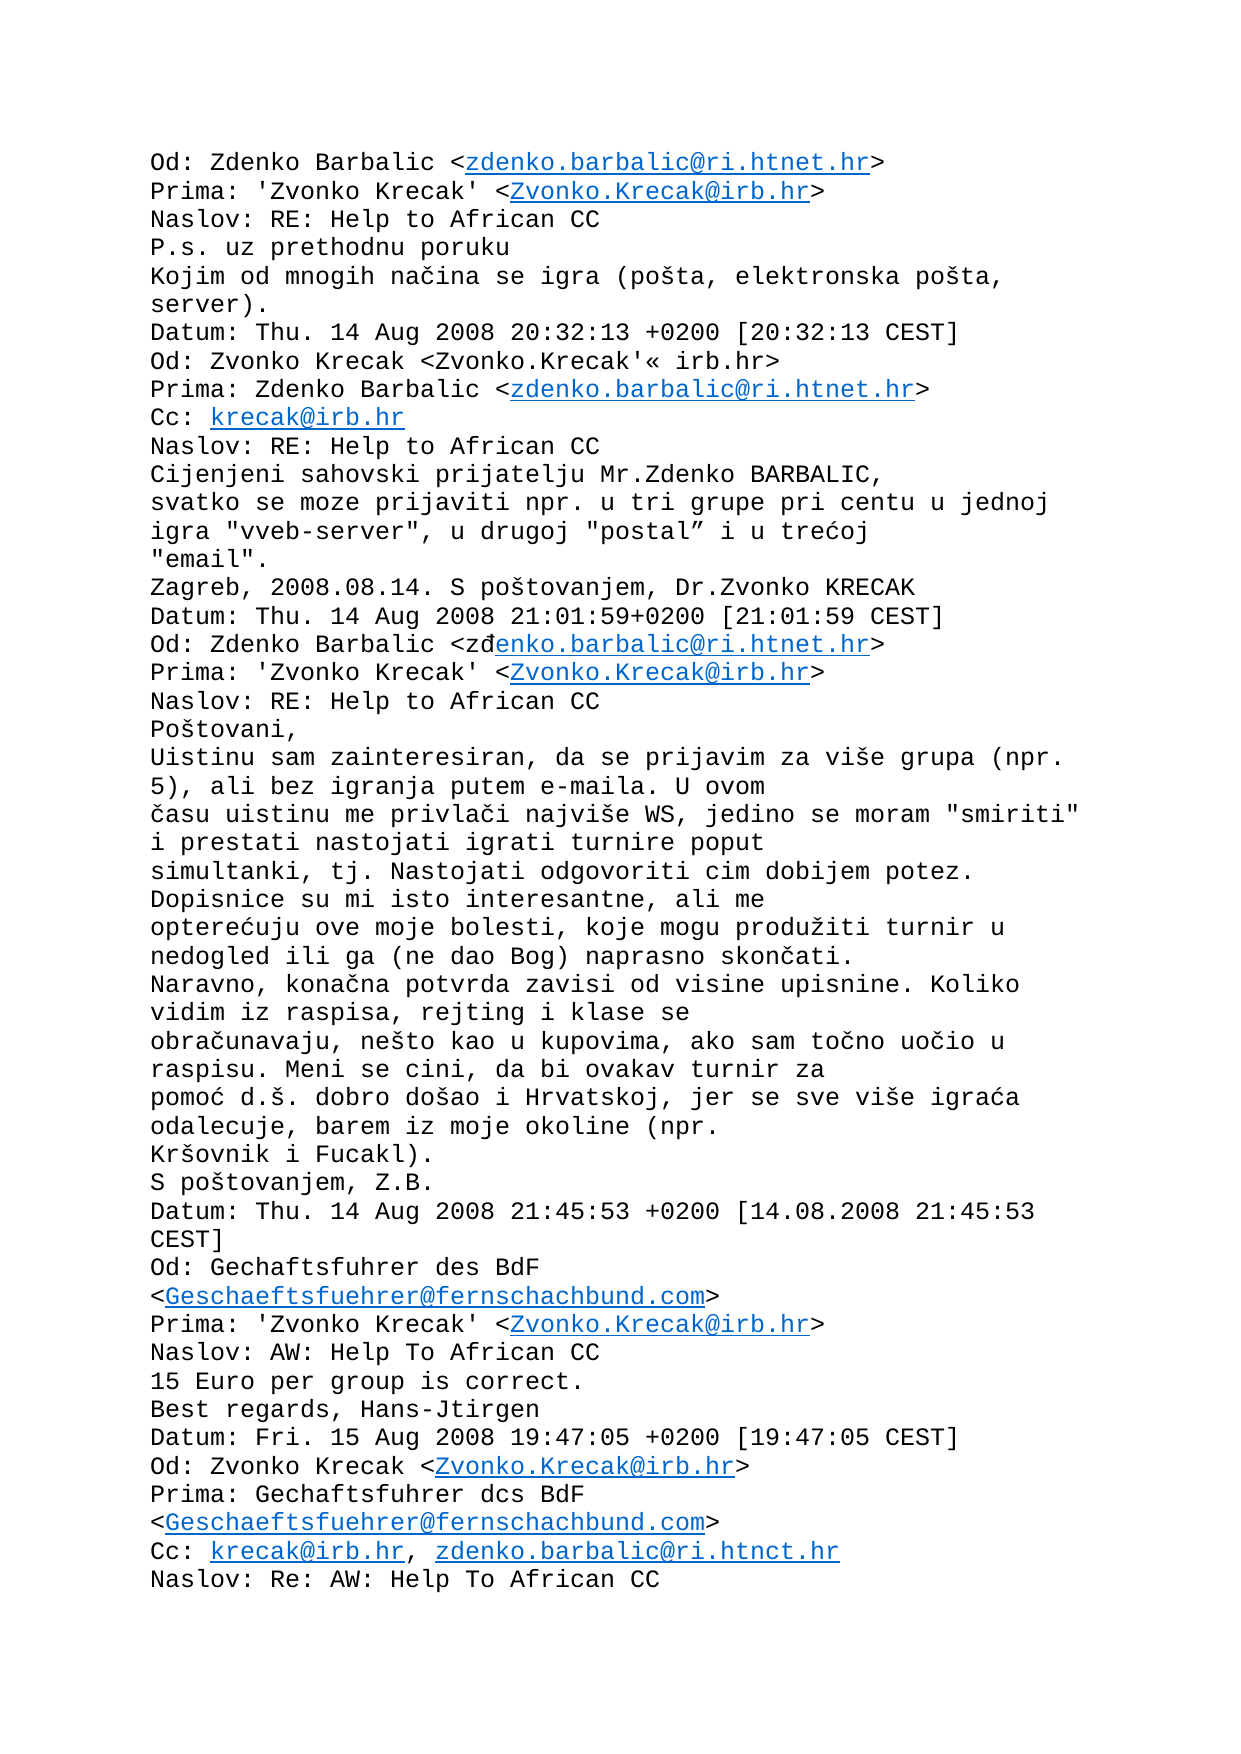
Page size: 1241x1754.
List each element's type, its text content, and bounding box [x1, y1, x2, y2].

text Datum: Thu. 14 Aug 2008 21:01:59+0200 [21:01:59 CEST] [150, 603, 1090, 632]
text Naslov: RE: Help to African CC P.s. uz prethodnu poruku [150, 207, 1090, 263]
text Cc: krecak@irb.hr [150, 405, 1090, 433]
text Kojim od mnogih načina se igra (pošta, elektronska pošta, server). [150, 263, 1090, 320]
text Cijenjeni sahovski prijatelju Mr.Zdenko BARBALIC, [150, 462, 1090, 490]
text Prima: Zdenko Barbalic <zdenko.barbalic@ri.htnet.hr> [150, 377, 1090, 405]
text Uistinu sam zainteresiran, da se prijavim za više grupa (npr. 5), ali bez igranja putem e-maila. U ovom času uistinu me privlači najviše WS, jedino se moram "smiriti" i prestati nastojati igrati turnire poput simultanki, tj. Nastojati odgovoriti cim dobijem potez. Dopisnice su mi isto interesantne, ali me opterećuju ove moje bolesti, koje mogu produžiti turnir u nedogled ili ga (ne dao Bog) naprasno skončati. Naravno, konačna potvrda zavisi od visine upisnine. Koliko vidim iz raspisa, rejting i klase se obračunavaju, nešto kao u kupovima, ako sam točno uočio u raspisu. Meni se cini, da bi ovakav turnir za pomoć d.š. dobro došao i Hrvatskoj, jer se sve više igraća odalecuje, barem iz moje okoline (npr. Kršovnik i Fucakl). [150, 745, 1090, 1170]
text Zagreb, 2008.08.14. S poštovanjem, Dr.Zvonko KRECAK [150, 575, 1090, 603]
text Datum: Thu. 14 Aug 2008 21:45:53 +0200 [14.08.2008 21:45:53 CEST] [150, 1198, 1090, 1255]
text svatko se moze prijaviti npr. u tri grupe pri centu u jednoj igra "vveb-server", u drugoj "postal” i u trećoj "email". [150, 490, 1090, 575]
text Naslov: RE: Help to African CC [150, 433, 1090, 462]
text Od: Zdenko Barbalic <zdenko.barbalic@ri.htnet.hr> [150, 150, 1090, 178]
text Naslov: RE: Help to African CC Poštovani, [150, 688, 1090, 745]
text Od: Zvonko Krecak <Zvonko.Krecak'« irb.hr> [150, 348, 1090, 377]
text Prima: 'Zvonko Krecak' <Zvonko.Krecak@irb.hr> [150, 1312, 1090, 1340]
text Od: Zdenko Barbalic <zđenko.barbalic@ri.htnet.hr> [150, 632, 1090, 660]
text Datum: Thu. 14 Aug 2008 20:32:13 +0200 [20:32:13 CEST] [150, 320, 1090, 348]
text Naslov: AW: Help To African CC 15 Euro per group is correct. [150, 1340, 1090, 1397]
text S poštovanjem, Z.B. [150, 1170, 1090, 1198]
text Datum: Fri. 15 Aug 2008 19:47:05 +0200 [19:47:05 CEST] [150, 1425, 1090, 1453]
text Prima: 'Zvonko Krecak' <Zvonko.Krecak@irb.hr> [150, 178, 1090, 207]
text Prima: 'Zvonko Krecak' <Zvonko.Krecak@irb.hr> [150, 660, 1090, 688]
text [150, 1538, 1090, 1595]
text Best regards, Hans-Jtirgen [150, 1397, 1090, 1425]
text Od: Zvonko Krecak <Zvonko.Krecak@irb.hr> [150, 1453, 1090, 1482]
text Od: Gechaftsfuhrer des BdF <Geschaeftsfuehrer@fernschachbund.com> [150, 1255, 1090, 1312]
text Prima: Gechaftsfuhrer dcs BdF <Geschaeftsfuehrer@fernschachbund.com> [150, 1482, 1090, 1538]
